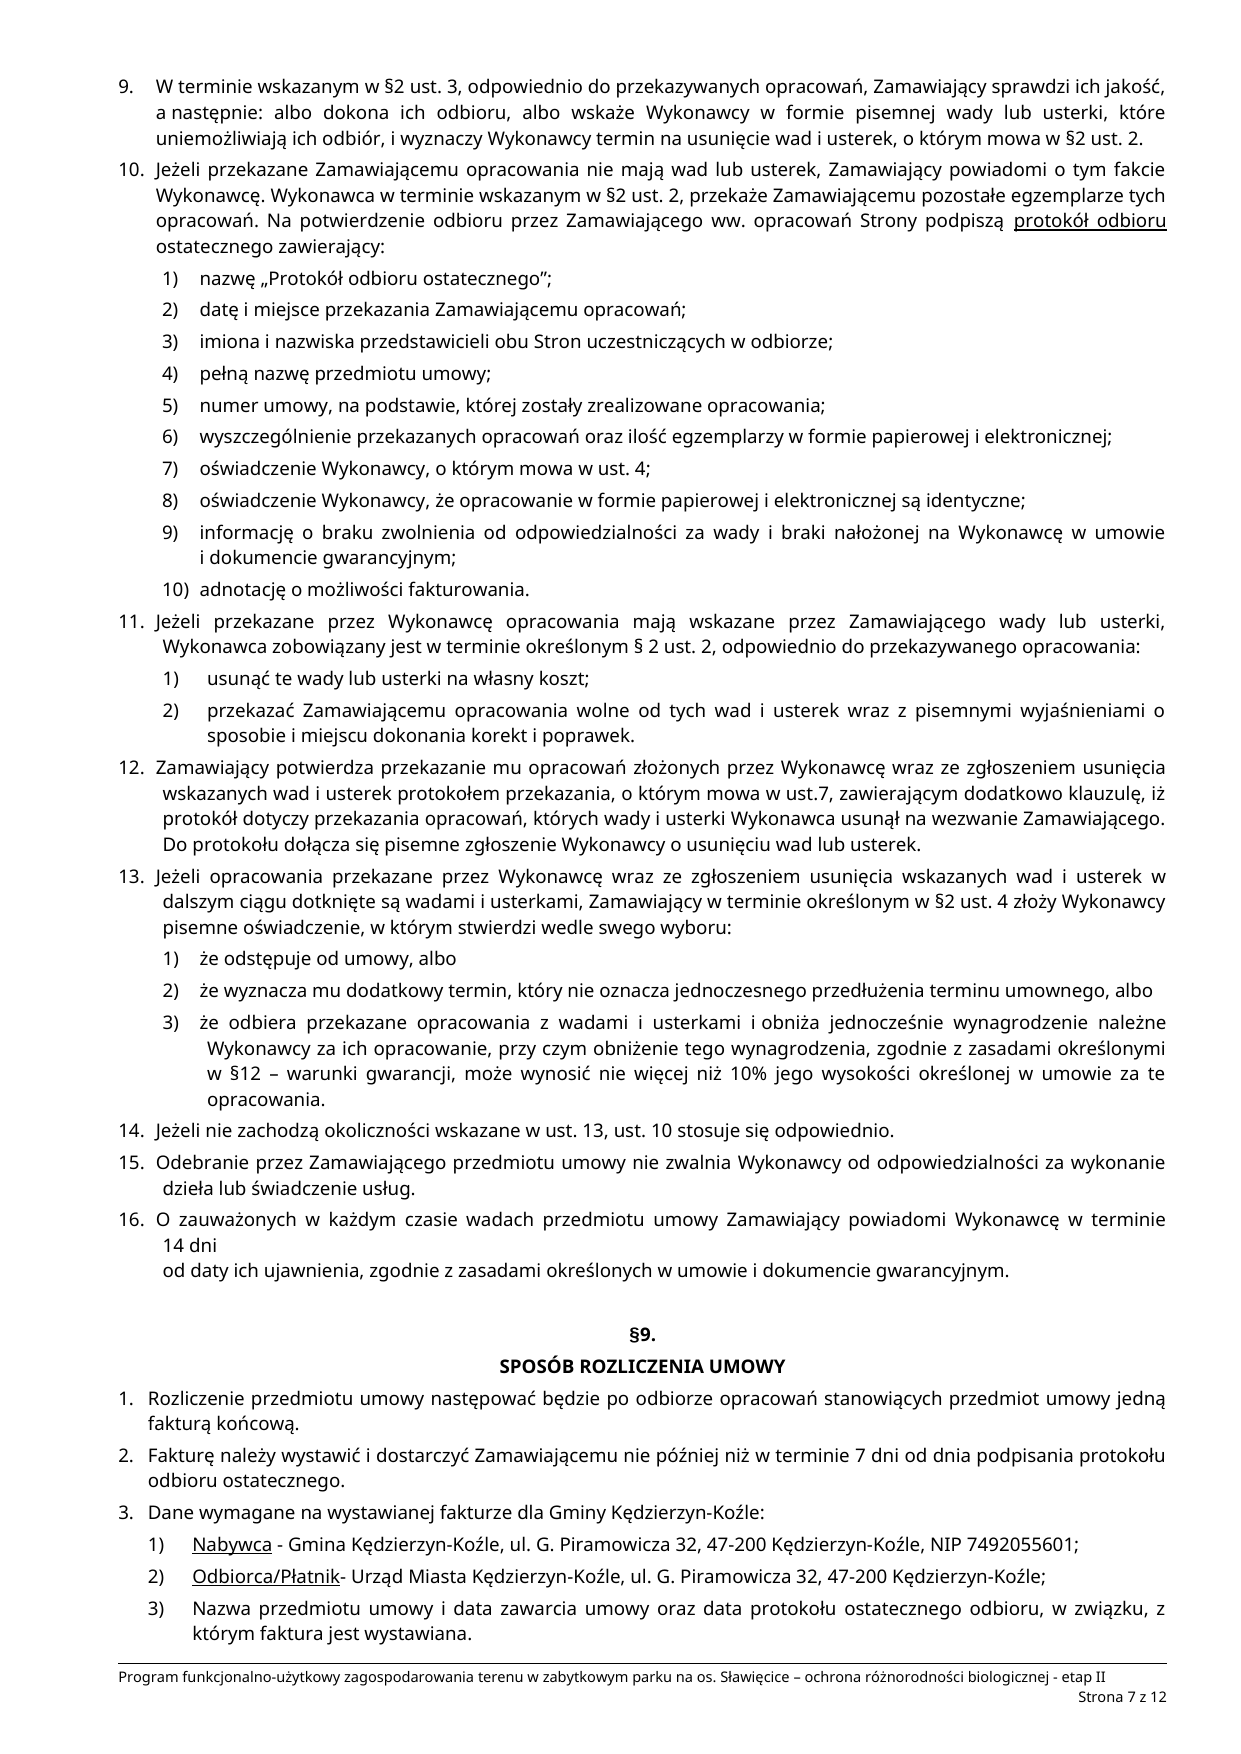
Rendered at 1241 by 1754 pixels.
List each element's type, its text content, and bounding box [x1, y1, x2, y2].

list adnotację o możliwości fakturowania. [162, 576, 1167, 602]
text SPOSÓB ROZLICZENIA UMOWY [118, 1353, 1167, 1379]
list Jeżeli opracowania przekazane przez Wykonawcę wraz ze zgłoszeniem usunięcia wskazanych wad i usterek w dalszym ciągu dotknięte są wadami i usterkami, Zamawiający w terminie określonym w §2 ust. 4 złoży Wykonawcy pisemne oświadczenie, w którym stwierdzi wedle swego wyboru: [118, 863, 1167, 939]
list datę i miejsce przekazania Zamawiającemu opracowań; [162, 297, 1167, 322]
list Jeżeli przekazane Zamawiającemu opracowania nie mają wad lub usterek, Zamawiający powiadomi o tym fakcie Wykonawcę. Wykonawca w terminie wskazanym w §2 ust. 2, przekaże Zamawiającemu pozostałe egzemplarze tych opracowań. Na potwierdzenie odbioru przez Zamawiającego ww. opracowań Strony podpiszą protokół odbioru ostatecznego zawierający: [118, 157, 1167, 259]
list informację o braku zwolnienia od odpowiedzialności za wady i braki nałożonej na Wykonawcę w umowie i dokumencie gwarancyjnym; [162, 519, 1167, 570]
list nazwę „Protokół odbioru ostatecznego”; [162, 265, 1167, 291]
list Odbiorca/Płatnik- Urząd Miasta Kędzierzyn-Koźle, ul. G. Piramowicza 32, 47-200 Kędzierzyn-Koźle; [148, 1563, 1167, 1589]
list że odstępuje od umowy, albo [162, 946, 1167, 971]
list Jeżeli przekazane przez Wykonawcę opracowania mają wskazane przez Zamawiającego wady lub usterki, Wykonawca zobowiązany jest w terminie określonym § 2 ust. 2, odpowiednio do przekazywanego opracowania: [118, 608, 1167, 659]
list O zauważonych w każdym czasie wadach przedmiotu umowy Zamawiający powiadomi Wykonawcę w terminie 14 dni od daty ich ujawnienia, zgodnie z zasadami określonych w umowie i dokumencie gwarancyjnym. [118, 1207, 1167, 1283]
list numer umowy, na podstawie, której zostały zrealizowane opracowania; [162, 392, 1167, 418]
list Nazwa przedmiotu umowy i data zawarcia umowy oraz data protokołu ostatecznego odbioru, w związku, z którym faktura jest wystawiana. [148, 1595, 1167, 1646]
list przekazać Zamawiającemu opracowania wolne od tych wad i usterek wraz z pisemnymi wyjaśnieniami o sposobie i miejscu dokonania korekt i poprawek. [162, 697, 1167, 748]
list Rozliczenie przedmiotu umowy następować będzie po odbiorze opracowań stanowiących przedmiot umowy jedną fakturą końcową. [118, 1385, 1167, 1436]
list oświadczenie Wykonawcy, że opracowanie w formie papierowej i elektronicznej są identyczne; [162, 487, 1167, 513]
list Zamawiający potwierdza przekazanie mu opracowań złożonych przez Wykonawcę wraz ze zgłoszeniem usunięcia wskazanych wad i usterek protokołem przekazania, o którym mowa w ust.7, zawierającym dodatkowo klauzulę, iż protokół dotyczy przekazania opracowań, których wady i usterki Wykonawca usunął na wezwanie Zamawiającego. Do protokołu dołącza się pisemne zgłoszenie Wykonawcy o usunięciu wad lub usterek. [118, 754, 1167, 857]
list oświadczenie Wykonawcy, o którym mowa w ust. 4; [162, 456, 1167, 481]
list Jeżeli nie zachodzą okoliczności wskazane w ust. 13, ust. 10 stosuje się odpowiednio. [118, 1118, 1167, 1143]
list usunąć te wady lub usterki na własny koszt; [162, 666, 1167, 691]
list imiona i nazwiska przedstawicieli obu Stron uczestniczących w odbiorze; [162, 328, 1167, 354]
list W terminie wskazanym w §2 ust. 3, odpowiednio do przekazywanych opracowań, Zamawiający sprawdzi ich jakość, a następnie: albo dokona ich odbioru, albo wskaże Wykonawcy w formie pisemnej wady lub usterki, które uniemożliwiają ich odbiór, i wyznaczy Wykonawcy termin na usunięcie wad i usterek, o którym mowa w §2 ust. 2. [118, 74, 1167, 150]
list Nabywca - Gmina Kędzierzyn-Koźle, ul. G. Piramowicza 32, 47-200 Kędzierzyn-Koźle, NIP 7492055601; [148, 1531, 1167, 1557]
list że wyznacza mu dodatkowy termin, który nie oznacza jednoczesnego przedłużenia terminu umownego, albo [162, 977, 1167, 1003]
list wyszczególnienie przekazanych opracowań oraz ilość egzemplarzy w formie papierowej i elektronicznej; [162, 424, 1167, 449]
list pełną nazwę przedmiotu umowy; [162, 360, 1167, 386]
list Fakturę należy wystawić i dostarczyć Zamawiającemu nie później niż w terminie 7 dni od dnia podpisania protokołu odbioru ostatecznego. [118, 1442, 1167, 1493]
list Dane wymagane na wystawianej fakturze dla Gminy Kędzierzyn-Koźle: [118, 1499, 1167, 1525]
text 9. [118, 1321, 1167, 1347]
list Odebranie przez Zamawiającego przedmiotu umowy nie zwalnia Wykonawcy od odpowiedzialności za wykonanie dzieła lub świadczenie usług. [118, 1149, 1167, 1200]
list że odbiera przekazane opracowania z wadami i usterkami i obniża jednocześnie wynagrodzenie należne Wykonawcy za ich opracowanie, przy czym obniżenie tego wynagrodzenia, zgodnie z zasadami określonymi w §12 – warunki gwarancji, może wynosić nie więcej niż 10% jego wysokości określonej w umowie za te opracowania. [162, 1009, 1167, 1111]
